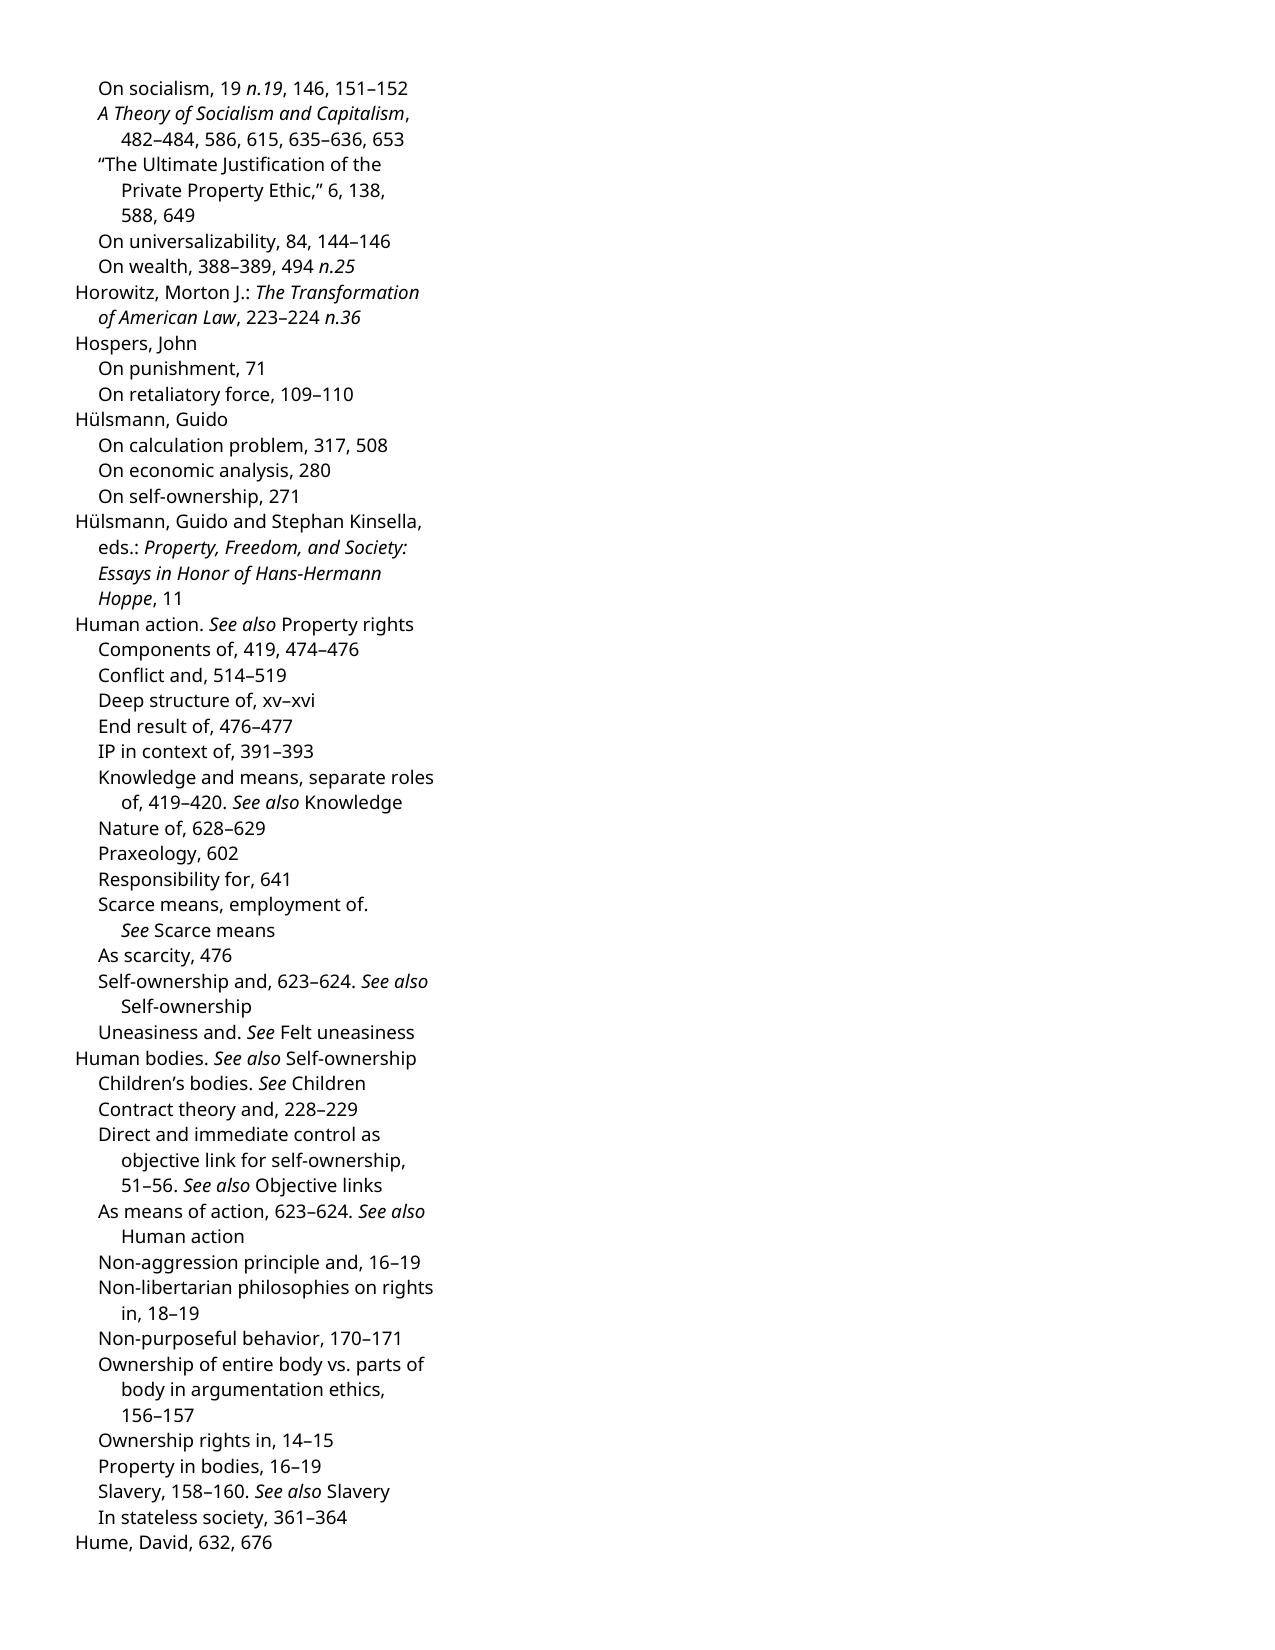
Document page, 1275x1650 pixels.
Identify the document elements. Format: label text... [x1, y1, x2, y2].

text Scarce means, employment of. See Scarce means [75, 892, 1200, 943]
text On retaliatory force, 109–110 [75, 381, 1200, 407]
text On self-ownership, 271 [75, 483, 1200, 509]
text Children’s bodies. See Children [75, 1070, 1200, 1096]
text Hülsmann, Guido and Stephan Kinsella, eds.: Property, Freedom, and Society: Essays in Honor of Hans-Hermann Hoppe, 11 [75, 509, 1200, 611]
text Human action. See also Property rights [75, 611, 1200, 636]
text Uneasiness and. See Felt uneasiness [75, 1019, 1200, 1045]
text Human bodies. See also Self-ownership [75, 1045, 1200, 1070]
text End result of, 476–477 [75, 713, 1200, 738]
text Knowledge and means, separate roles of, 419–420. See also Knowledge [75, 764, 1200, 815]
text As means of action, 623–624. See also Human action [75, 1198, 1200, 1249]
text Responsibility for, 641 [75, 866, 1200, 892]
text Slavery, 158–160. See also Slavery [75, 1479, 1200, 1504]
text On wealth, 388–389, 494 n.25 [75, 254, 1200, 279]
text Hülsmann, Guido [75, 407, 1200, 432]
text On socialism, 19 n.19, 146, 151–152 [75, 75, 1200, 101]
text Direct and immediate control as objective link for self-ownership, 51–56. See also Objective links [75, 1121, 1200, 1198]
text Non-libertarian philosophies on rights in, 18–19 [75, 1274, 1200, 1326]
text Self-ownership and, 623–624. See also Self-ownership [75, 968, 1200, 1019]
text A Theory of Socialism and Capitalism, 482–484, 586, 615, 635–636, 653 [75, 101, 1200, 152]
text Horowitz, Morton J.: The Transformation of American Law, 223–224 n.36 [75, 279, 1200, 330]
text Contract theory and, 228–229 [75, 1096, 1200, 1121]
text “The Ultimate Justification of the Private Property Ethic,” 6, 138, 588, 649 [75, 152, 1200, 228]
text Property in bodies, 16–19 [75, 1453, 1200, 1479]
text On punishment, 71 [75, 356, 1200, 381]
text IP in context of, 391–393 [75, 738, 1200, 764]
text Conflict and, 514–519 [75, 662, 1200, 687]
text Ownership rights in, 14–15 [75, 1428, 1200, 1453]
text Praxeology, 602 [75, 841, 1200, 866]
text Non-purposeful behavior, 170–171 [75, 1326, 1200, 1351]
text In stateless society, 361–364 [75, 1504, 1200, 1530]
text Hospers, John [75, 330, 1200, 356]
text Non-aggression principle and, 16–19 [75, 1249, 1200, 1274]
text Hume, David, 632, 676 [75, 1530, 1200, 1555]
text As scarcity, 476 [75, 943, 1200, 968]
text Nature of, 628–629 [75, 815, 1200, 841]
text Components of, 419, 474–476 [75, 636, 1200, 662]
text On economic analysis, 280 [75, 458, 1200, 483]
text On universalizability, 84, 144–146 [75, 228, 1200, 254]
text On calculation problem, 317, 508 [75, 432, 1200, 458]
text Ownership of entire body vs. parts of body in argumentation ethics, 156–157 [75, 1351, 1200, 1428]
text Deep structure of, xv–xvi [75, 687, 1200, 713]
